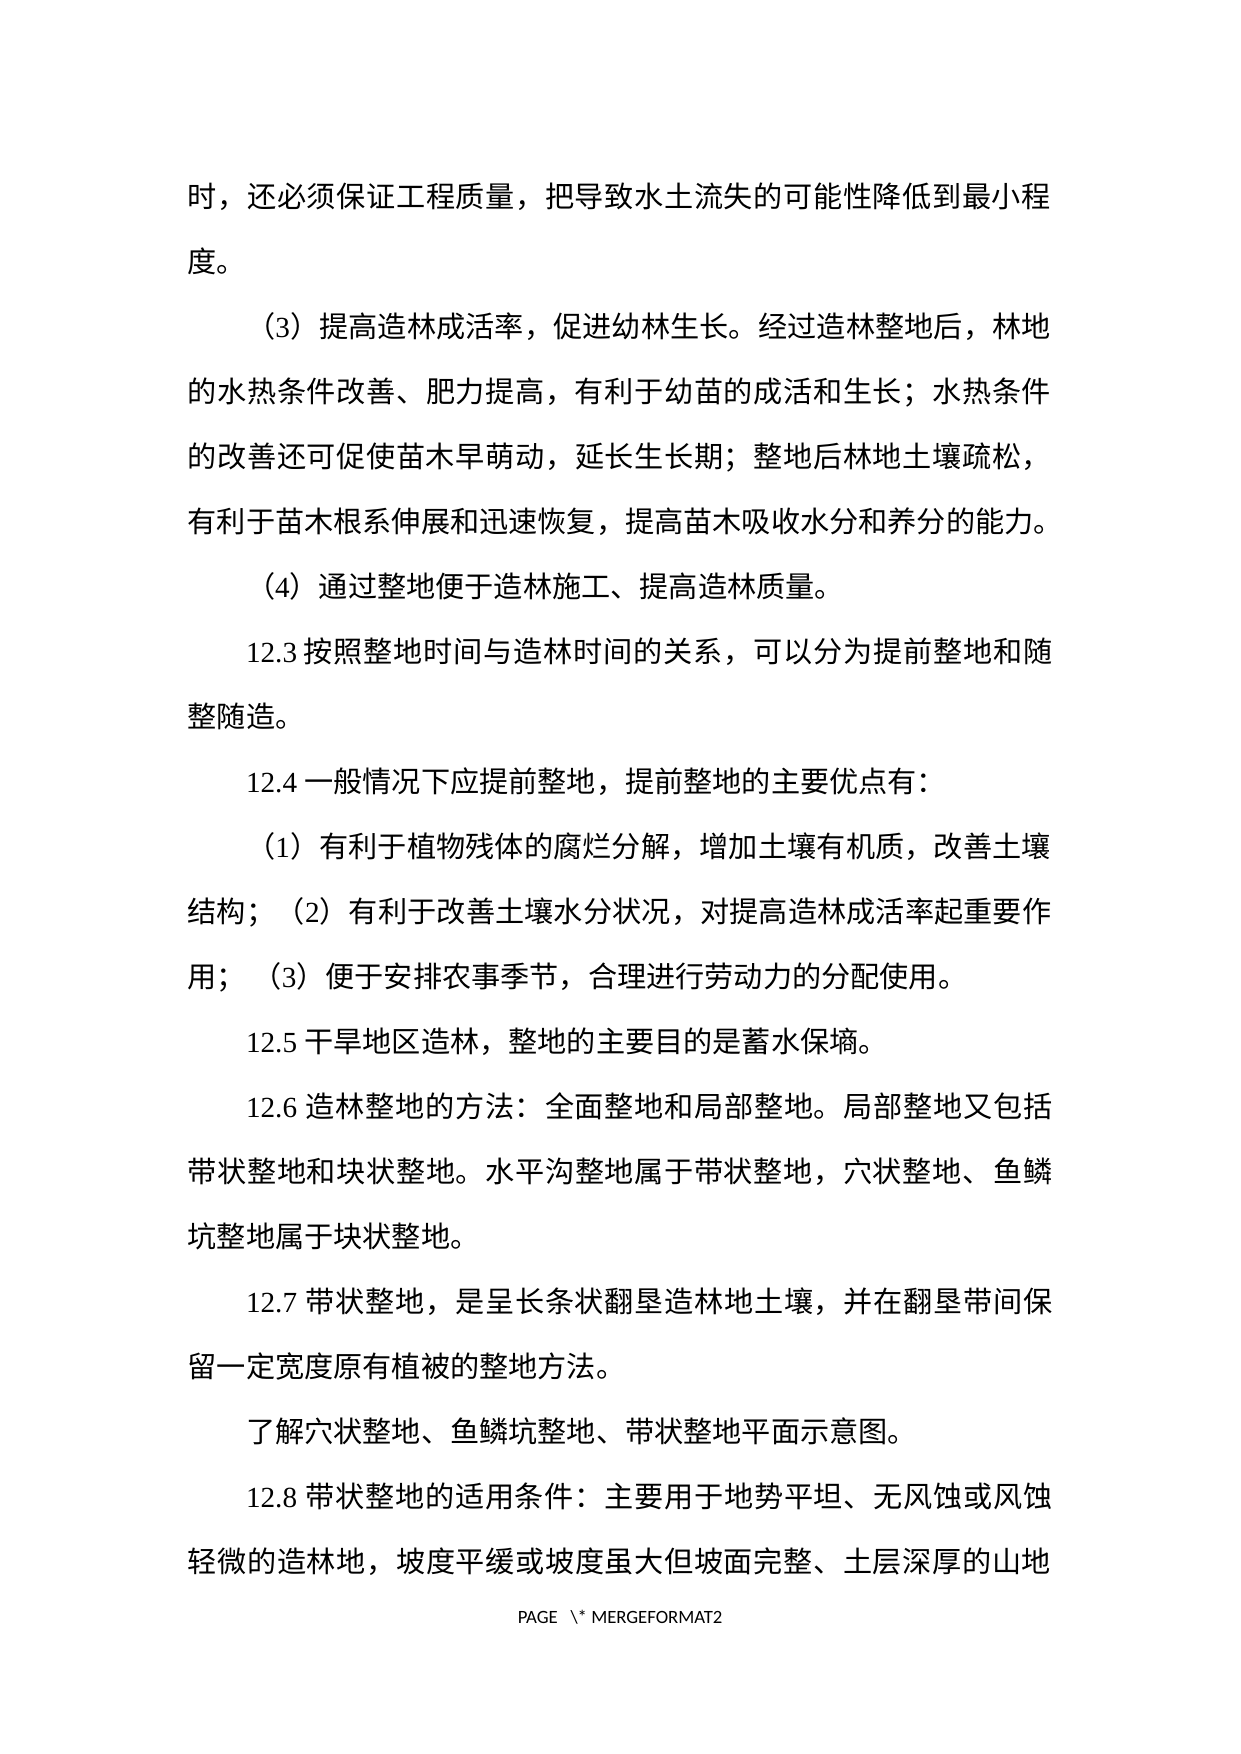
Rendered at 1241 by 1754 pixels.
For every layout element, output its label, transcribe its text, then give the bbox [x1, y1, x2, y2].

text （3）提高造林成活率，促进幼林生长。经过造林整地后，林地的水热条件改善、肥力提高，有利于幼苗的成活和生长；水热条件的改善还可促使苗木早萌动，延长生长期；整地后林地土壤疏松，有利于苗木根系伸展和迅速恢复，提高苗木吸收水分和养分的能力。 [187, 292, 1053, 552]
text 12.7 带状整地，是呈长条状翻垦造林地土壤，并在翻垦带间保留一定宽度原有植被的整地方法。 [187, 1267, 1053, 1397]
text 12.3按照整地时间与造林时间的关系，可以分为提前整地和随整随造。 [187, 617, 1053, 747]
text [187, 1462, 1053, 1592]
text 12.4 一般情况下应提前整地，提前整地的主要优点有： [187, 747, 1053, 812]
text （1）有利于植物残体的腐烂分解，增加土壤有机质，改善土壤结构；（2）有利于改善土壤水分状况，对提高造林成活率起重要作用； （3）便于安排农事季节，合理进行劳动力的分配使用。 [187, 812, 1053, 1007]
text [187, 162, 1053, 292]
text （4）通过整地便于造林施工、提高造林质量。 [187, 552, 1053, 617]
text 了解穴状整地、鱼鳞坑整地、带状整地平面示意图。 [187, 1397, 1053, 1462]
text 12.6 造林整地的方法：全面整地和局部整地。局部整地又包括带状整地和块状整地。水平沟整地属于带状整地，穴状整地、鱼鳞坑整地属于块状整地。 [187, 1072, 1053, 1267]
text 12.5 干旱地区造林，整地的主要目的是蓄水保墒。 [187, 1007, 1053, 1072]
